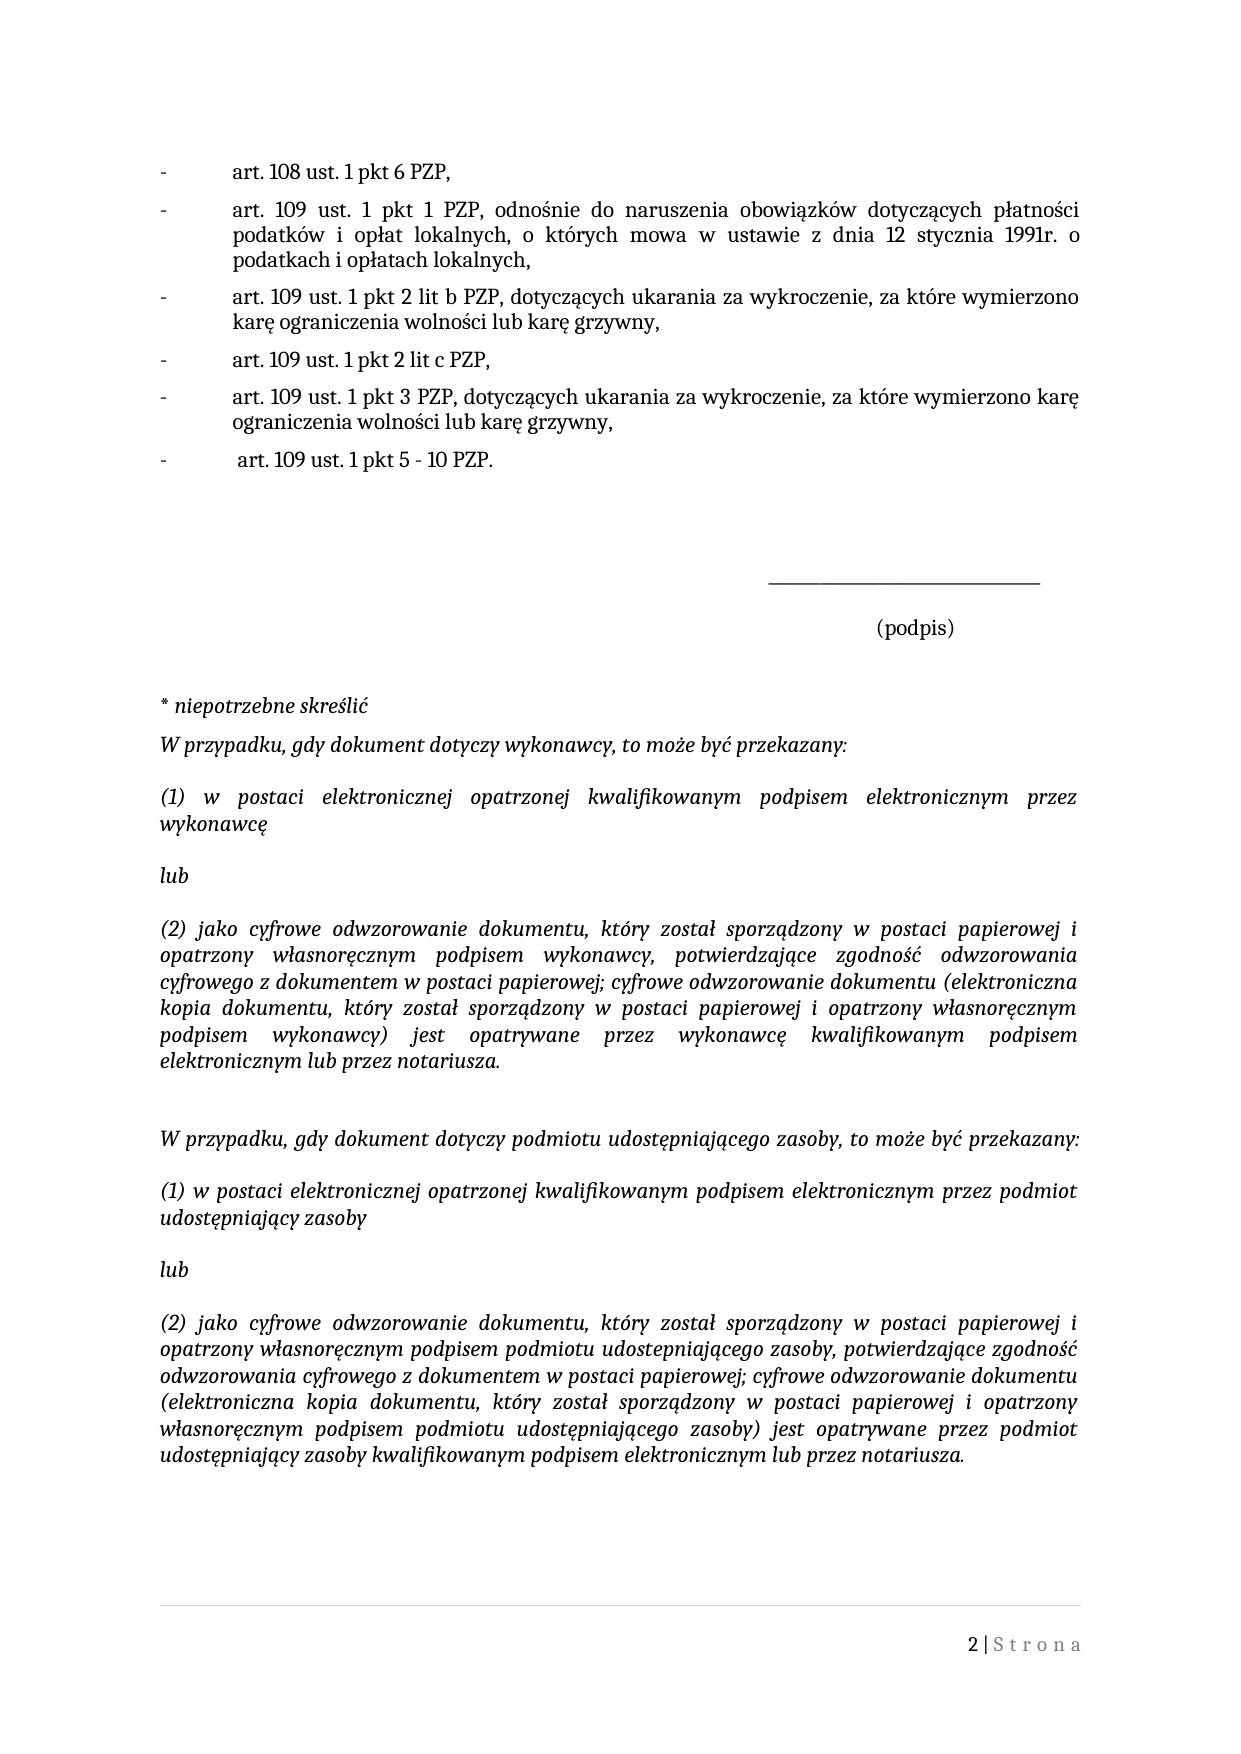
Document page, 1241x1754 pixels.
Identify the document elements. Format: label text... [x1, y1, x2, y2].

text - art. 109 ust. 1 pkt 5 - 10 PZP. [159, 447, 1081, 472]
text - art. 109 ust. 1 pkt 1 PZP, odnośnie do naruszenia obowiązków dotyczących płatności podatków i opłat lokalnych, o których mowa w ustawie z dnia 12 stycznia 1991r. o podatkach i opłatach lokalnych, [159, 197, 1081, 272]
text W przypadku, gdy dokument dotyczy podmiotu udostępniającego zasoby, to może być przekazany: (1) w postaci elektronicznej opatrzonej kwalifikowanym podpisem elektronicznym przez podmiot udostępniający zasoby lub (2) jako cyfrowe odwzorowanie dokumentu, który został sporządzony w postaci papierowej i opatrzony własnoręcznym podpisem podmiotu udostepniającego zasoby, potwierdzające zgodność odwzorowania cyfrowego z dokumentem w postaci papierowej; cyfrowe odwzorowanie dokumentu (elektroniczna kopia dokumentu, który został sporządzony w postaci papierowej i opatrzony własnoręcznym podpisem podmiotu udostępniającego zasoby) jest opatrywane przez podmiot udostępniający zasoby kwalifikowanym podpisem elektronicznym lub przez notariusza. [159, 1125, 1081, 1468]
text - art. 109 ust. 1 pkt 2 lit b PZP, dotyczących ukarania za wykroczenie, za które wymierzono karę ograniczenia wolności lub karę grzywny, [159, 284, 1081, 334]
text - art. 109 ust. 1 pkt 3 PZP, dotyczących ukarania za wykroczenie, za które wymierzono karę ograniczenia wolności lub karę grzywny, [159, 384, 1081, 434]
text - art. 109 ust. 1 pkt 2 lit c PZP, [159, 347, 1081, 372]
text ________________________________ (podpis) [750, 562, 1081, 641]
text * niepotrzebne skreślić [159, 693, 1081, 719]
text - art. 108 ust. 1 pkt 6 PZP, [159, 159, 1081, 184]
text W przypadku, gdy dokument dotyczy wykonawcy, to może być przekazany: (1) w postaci elektronicznej opatrzonej kwalifikowanym podpisem elektronicznym przez wykonawcę lub (2) jako cyfrowe odwzorowanie dokumentu, który został sporządzony w postaci papierowej i opatrzony własnoręcznym podpisem wykonawcy, potwierdzające zgodność odwzorowania cyfrowego z dokumentem w postaci papierowej; cyfrowe odwzorowanie dokumentu (elektroniczna kopia dokumentu, który został sporządzony w postaci papierowej i opatrzony własnoręcznym podpisem wykonawcy) jest opatrywane przez wykonawcę kwalifikowanym podpisem elektronicznym lub przez notariusza. [159, 731, 1081, 1074]
